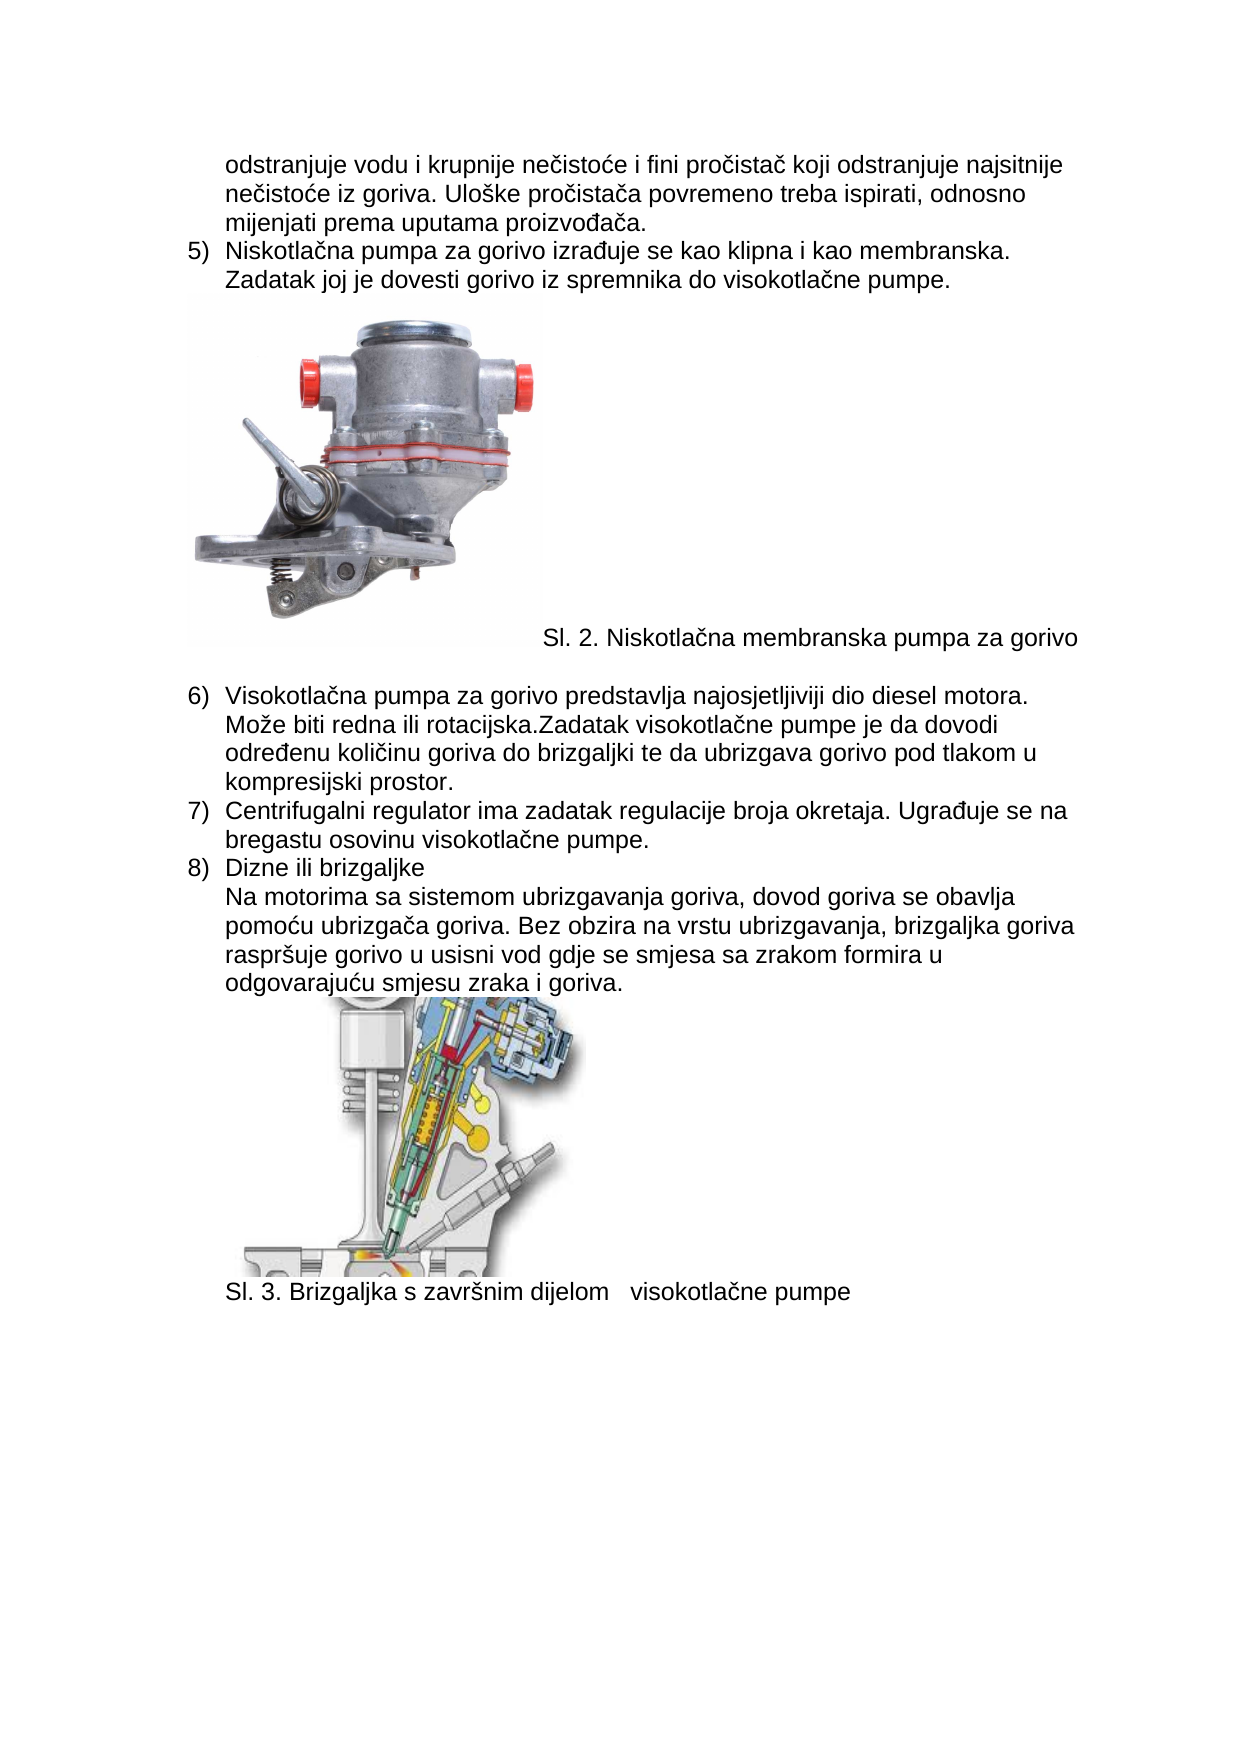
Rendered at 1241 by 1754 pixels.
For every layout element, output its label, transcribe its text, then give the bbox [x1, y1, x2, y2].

list Dizne ili brizgaljke [187, 853, 1090, 882]
list Niskotlačna pumpa za gorivo izrađuje se kao klipna i kao membranska. Zadatak joj je dovesti gorivo iz spremnika do visokotlačne pumpe. [187, 236, 1090, 294]
list Na motorima sa sistemom ubrizgavanja goriva, dovod goriva se obavlja pomoću ubrizgača goriva. Bez obzira na vrstu ubrizgavanja, brizgaljka goriva raspršuje gorivo u usisni vod gdje se smjesa sa zrakom formira u odgovarajuću smjesu zraka i goriva. [225, 882, 1090, 997]
list Visokotlačna pumpa za gorivo predstavlja najosjetljiviji dio diesel motora. Može biti redna ili rotacijska.Zadatak visokotlačne pumpe je da dovodi određenu količinu goriva do brizgaljki te da ubrizgava gorivo pod tlakom u kompresijski prostor. [187, 681, 1090, 796]
picture [225, 997, 586, 1277]
list Sl. 3. Brizgaljka s završnim dijelom visokotlačne pumpe [225, 1277, 1090, 1306]
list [187, 150, 1090, 236]
list Centrifugalni regulator ima zadatak regulacije broja okretaja. Ugrađuje se na bregastu osovinu visokotlačne pumpe. [187, 796, 1090, 853]
picture [187, 293, 543, 647]
